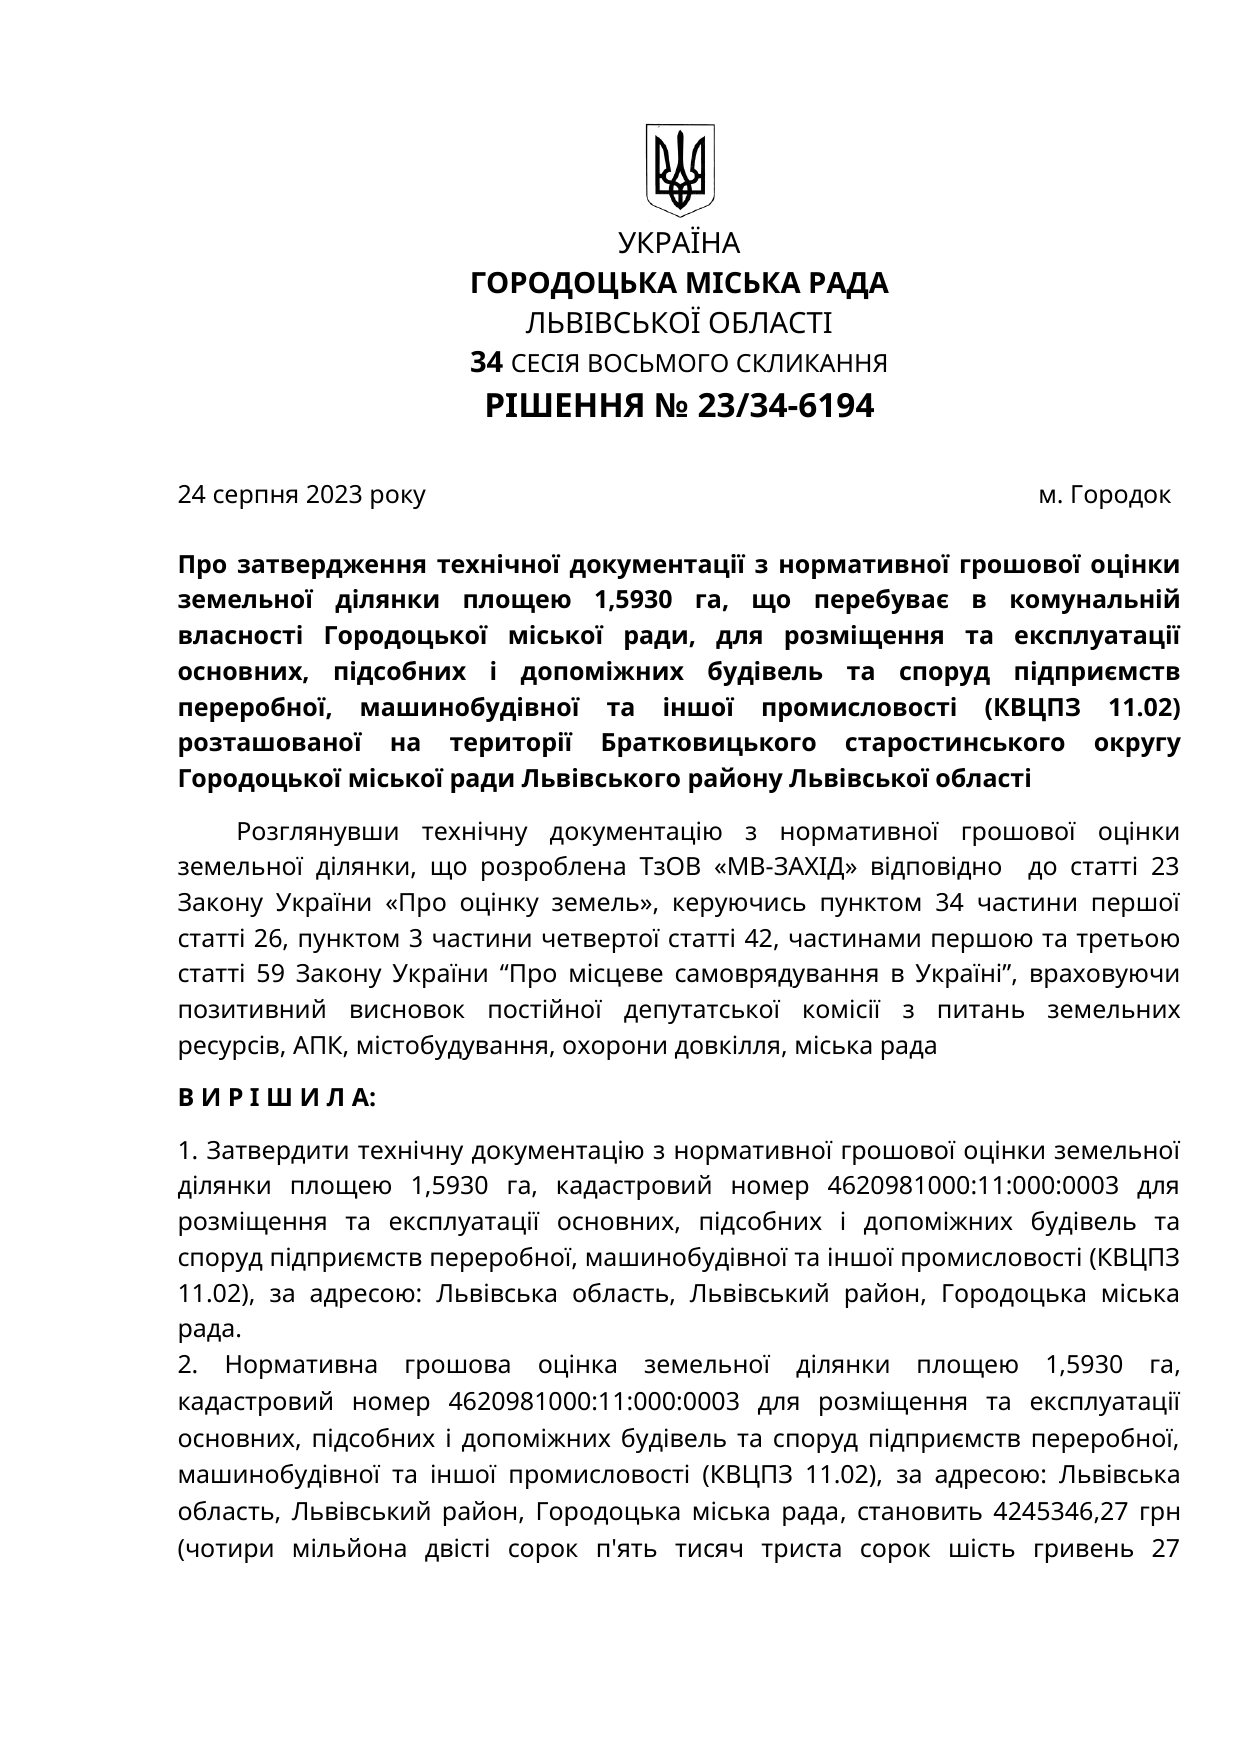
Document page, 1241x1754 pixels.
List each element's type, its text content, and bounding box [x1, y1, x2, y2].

text ЛЬВІВСЬКОЇ ОБЛАСТІ [177, 302, 1181, 342]
picture [633, 118, 726, 222]
text 34 сесія восьмого скликання [177, 342, 1181, 381]
text УКРАЇНА [177, 223, 1181, 262]
text Розглянувши технічну документацію з нормативної грошової оцінки земельної ділянки, що розроблена ТзОВ «МВ-ЗАХІД» відповідно до статті 23 Закону України «Про оцінку земель», керуючись пунктом 34 частини першої статті 26, пунктом 3 частини четвертої статті 42, частинами першою та третьою статті 59 Закону України “Про місцеве самоврядування в Україні”, враховуючи позитивний висновок постійної депутатської комісії з питань земельних ресурсів, АПК, містобудування, охорони довкілля, міська рада [177, 813, 1181, 1062]
text Про затвердження технічної документації з нормативної грошової оцінки земельної ділянки площею 1,5930 га, що перебуває в комунальній власності Городоцької міської ради, для розміщення та експлуатації основних, підсобних і допоміжних будівель та споруд підприємств переробної, машинобудівної та іншої промисловості (КВЦПЗ 11.02) розташованої на території Братковицького старостинського округу Городоцької міської ради Львівського району Львівської області [177, 546, 1181, 795]
text ГОРОДОЦЬКА МІСЬКА РАДА [177, 262, 1181, 302]
text В И Р І Ш И Л А: [177, 1080, 1181, 1114]
text 24 серпня 2023 року м. Городок [177, 477, 1181, 511]
text РІШЕННЯ № 23/34-6194 [177, 381, 1181, 427]
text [177, 1347, 1181, 1564]
text 1. Затвердити технічну документацію з нормативної грошової оцінки земельної ділянки площею 1,5930 га, кадастровий номер 4620981000:11:000:0003 для розміщення та експлуатації основних, підсобних і допоміжних будівель та споруд підприємств переробної, машинобудівної та іншої промисловості (КВЦПЗ 11.02), за адресою: Львівська область, Львівський район, Городоцька міська рада. [177, 1132, 1181, 1345]
